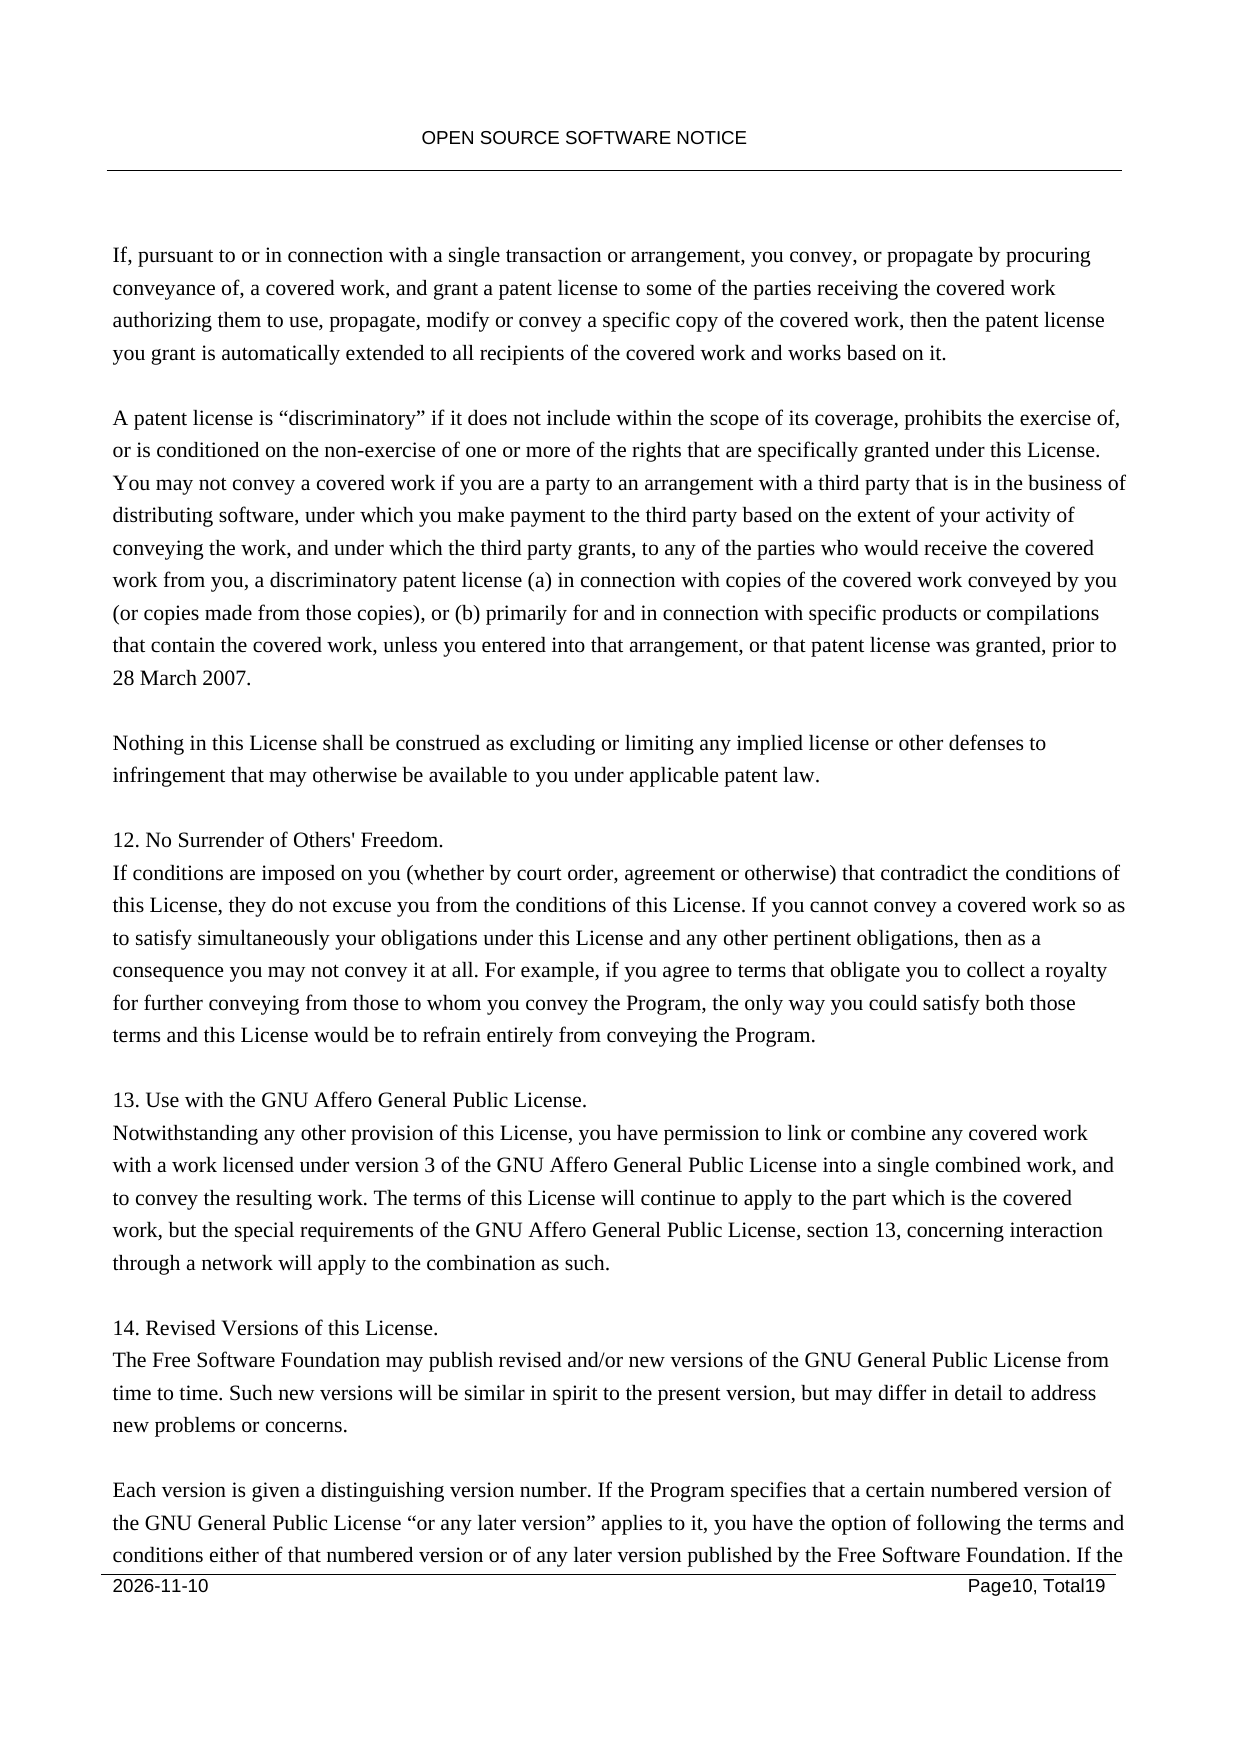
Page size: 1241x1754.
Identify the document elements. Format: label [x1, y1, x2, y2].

text [112, 206, 1128, 1571]
